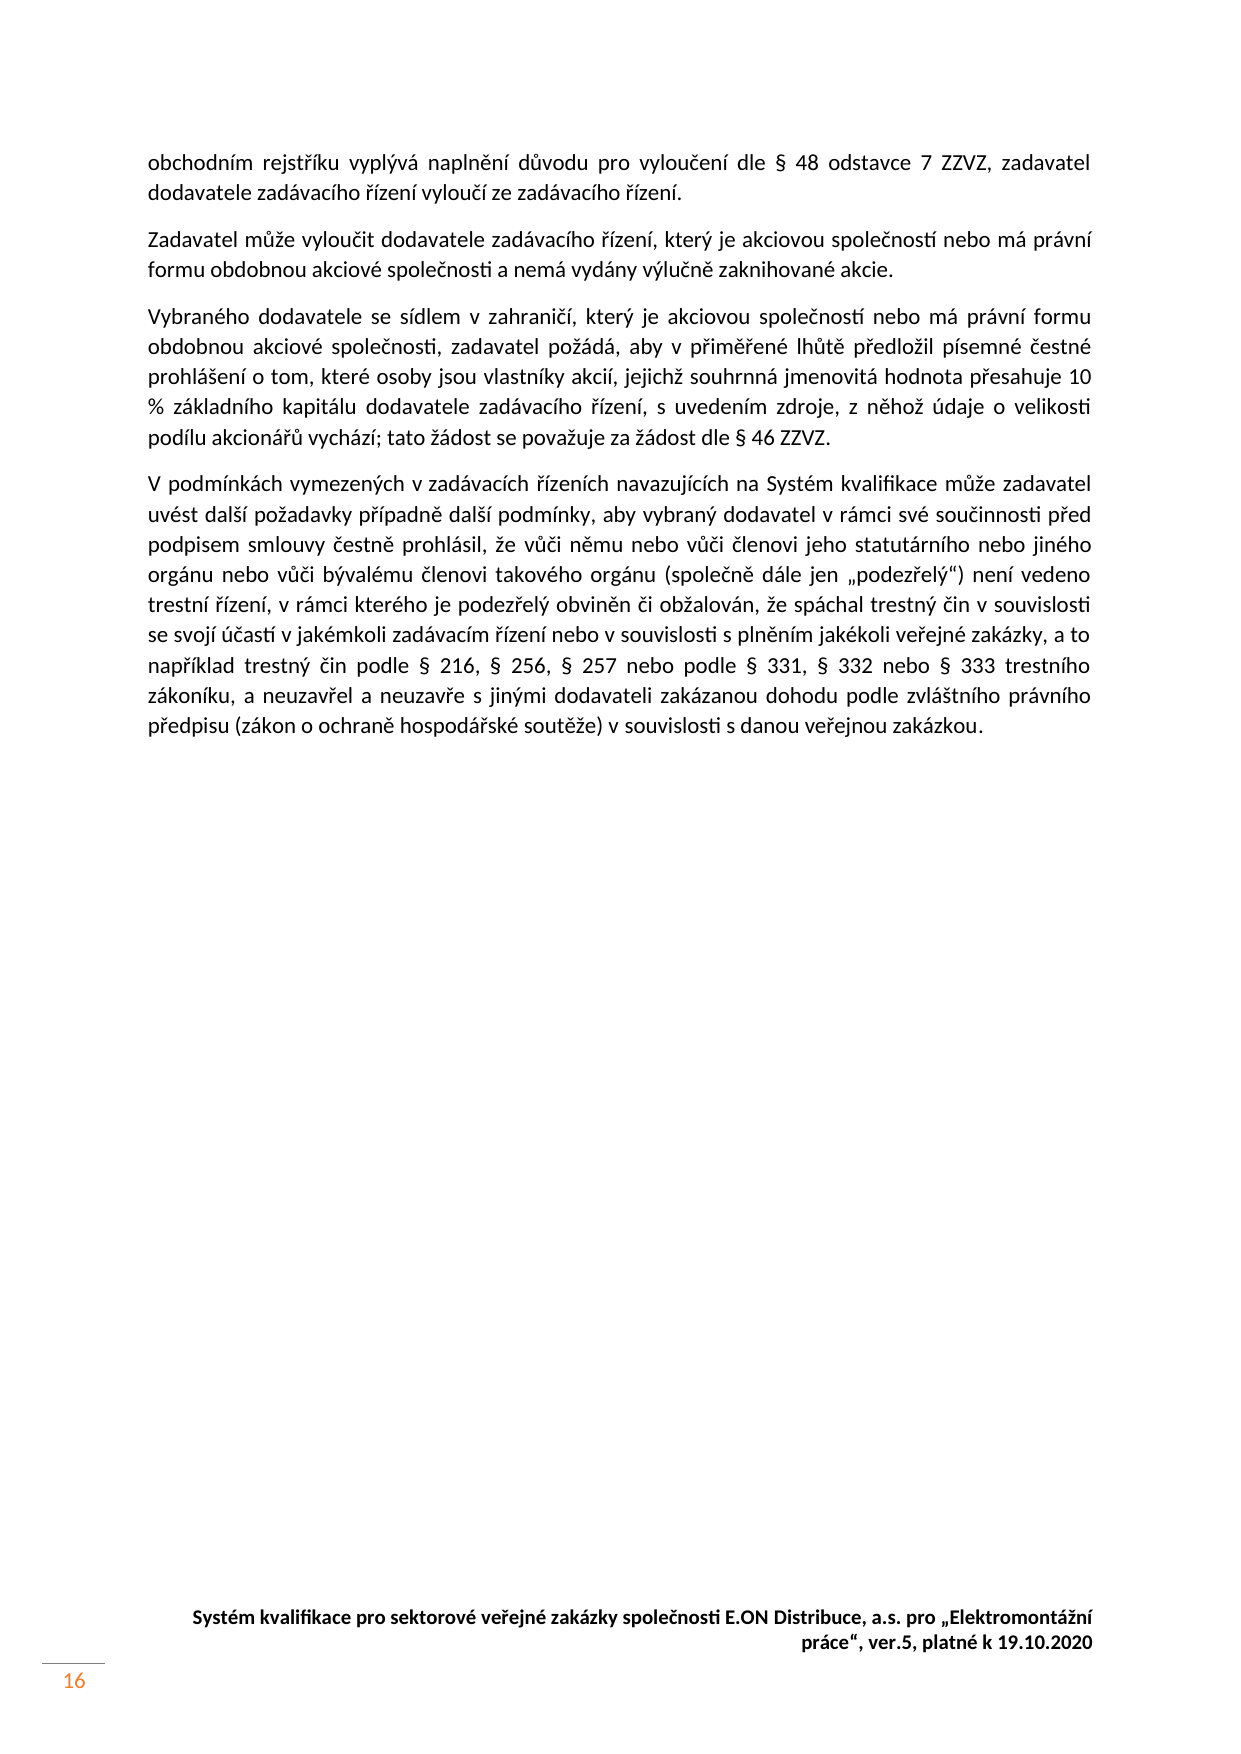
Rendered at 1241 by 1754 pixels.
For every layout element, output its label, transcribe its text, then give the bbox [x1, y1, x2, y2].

text Zadavatel může vyloučit dodavatele zadávacího řízení, který je akciovou společností nebo má právní formu obdobnou akciové společnosti a nemá vydány výlučně zaknihované akcie. [148, 225, 1093, 283]
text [148, 148, 1093, 206]
text Vybraného dodavatele se sídlem v zahraničí, který je akciovou společností nebo má právní formu obdobnou akciové společnosti, zadavatel požádá, aby v přiměřené lhůtě předložil písemné čestné prohlášení o tom, které osoby jsou vlastníky akcií, jejichž souhrnná jmenovitá hodnota přesahuje 10 % základního kapitálu dodavatele zadávacího řízení, s uvedením zdroje, z něhož údaje o velikosti podílu akcionářů vychází; tato žádost se považuje za žádost dle § 46 ZZVZ. [148, 302, 1093, 451]
text V podmínkách vymezených v zadávacích řízeních navazujících na Systém kvalifikace může zadavatel uvést další požadavky případně další podmínky, aby vybraný dodavatel v rámci své součinnosti před podpisem smlouvy čestně prohlásil, že vůči němu nebo vůči členovi jeho statutárního nebo jiného orgánu nebo vůči bývalému členovi takového orgánu (společně dále jen „podezřelý“) není vedeno trestní řízení, v rámci kterého je podezřelý obviněn či obžalován, že spáchal trestný čin v souvislosti se svojí účastí v jakémkoli zadávacím řízení nebo v souvislosti s plněním jakékoli veřejné zakázky, a to například trestný čin podle § 216, § 256, § 257 nebo podle § 331, § 332 nebo § 333 trestního zákoníku, a neuzavřel a neuzavře s jinými dodavateli zakázanou dohodu podle zvláštního právního předpisu (zákon o ochraně hospodářské soutěže) v souvislosti s danou veřejnou zakázkou. [148, 469, 1093, 739]
